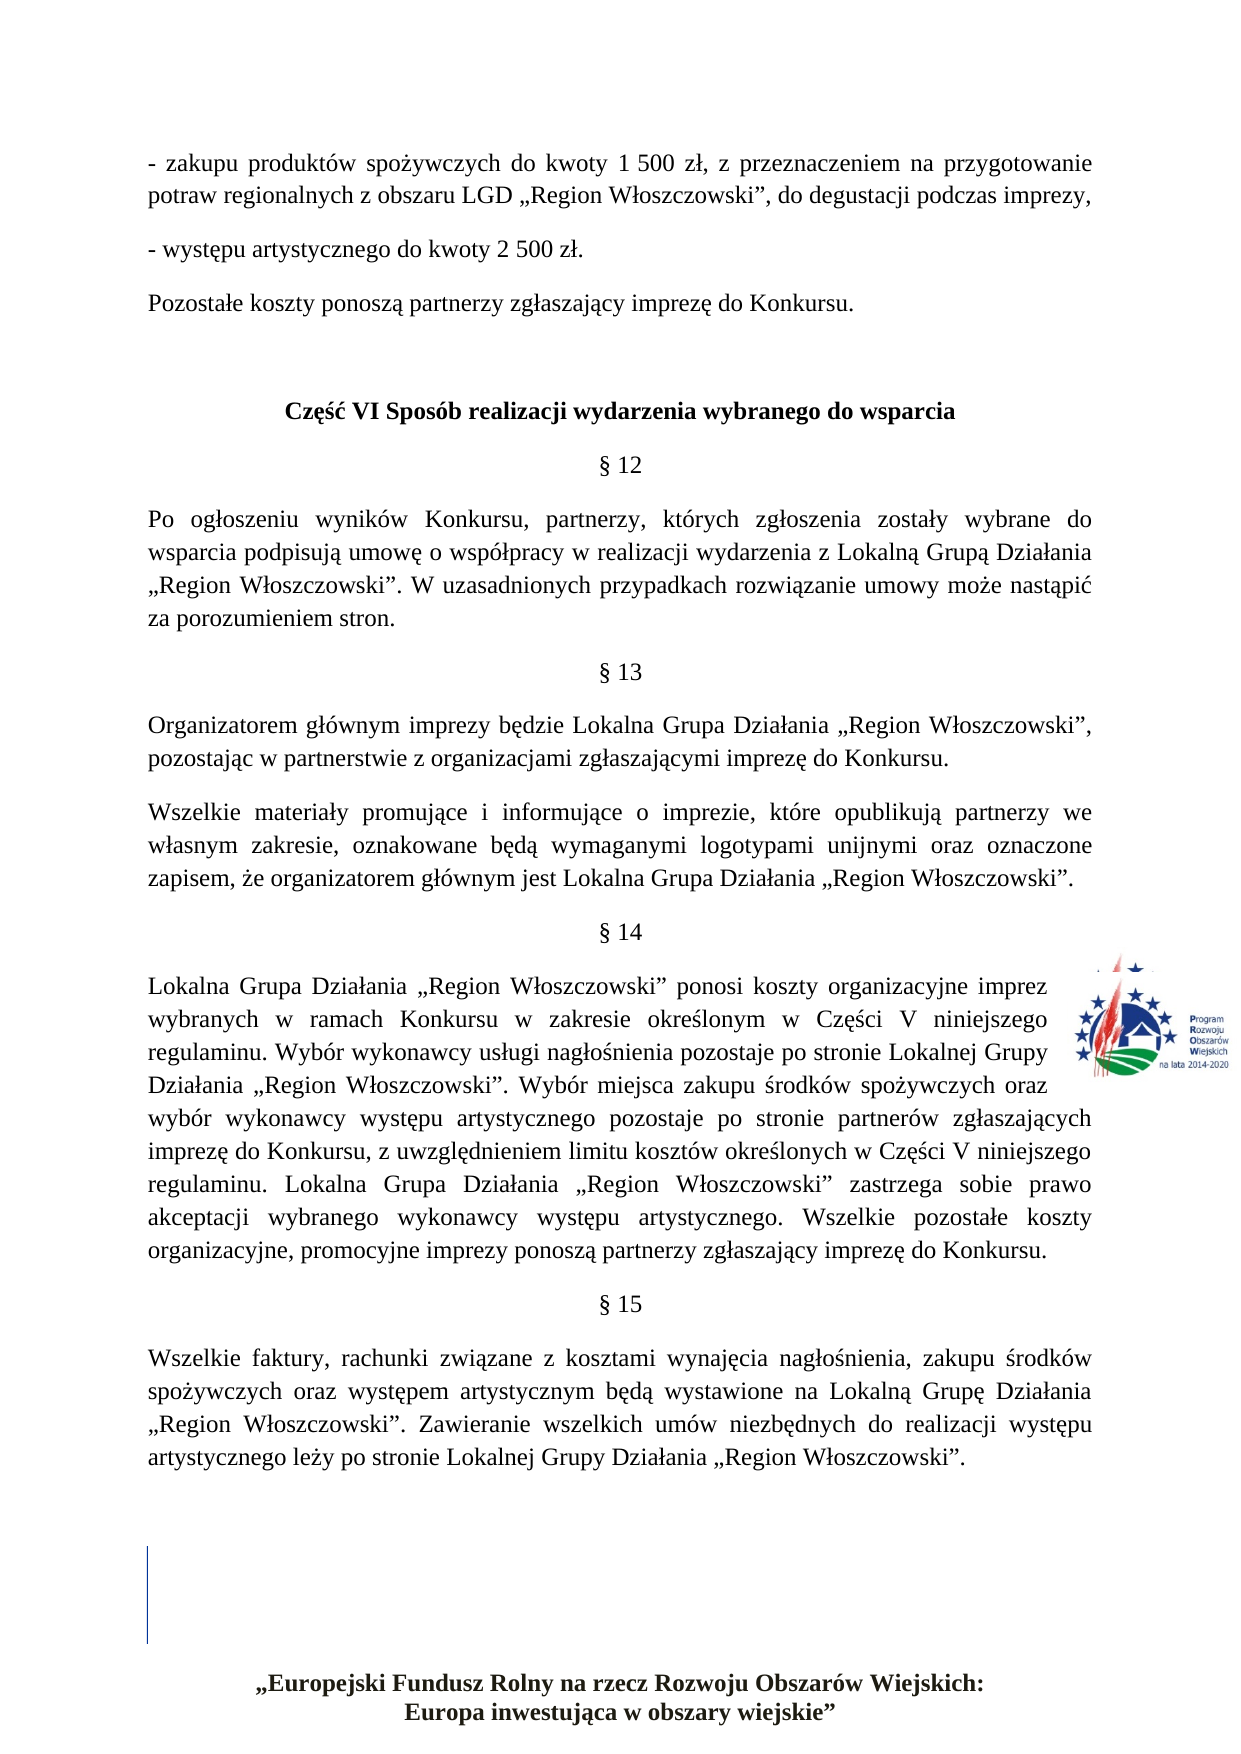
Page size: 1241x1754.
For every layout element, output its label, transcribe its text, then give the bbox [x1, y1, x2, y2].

text - występu artystycznego do kwoty 2 500 zł. [148, 234, 1093, 263]
text Po ogłoszeniu wyników Konkursu, partnerzy, których zgłoszenia zostały wybrane do wsparcia podpisują umowę o współpracy w realizacji wydarzenia z Lokalną Grupą Działania „Region Włoszczowski”. W uzasadnionych przypadkach rozwiązanie umowy może nastąpić za porozumieniem stron. [148, 504, 1093, 632]
text Organizatorem głównym imprezy będzie Lokalna Grupa Działania „Region Włoszczowski”, pozostając w partnerstwie z organizacjami zgłaszającymi imprezę do Konkursu. [148, 711, 1093, 772]
picture [1067, 947, 1240, 1086]
text Część VI Sposób realizacji wydarzenia wybranego do wsparcia [148, 396, 1093, 425]
text Lokalna Grupa Działania „Region Włoszczowski” ponosi koszty organizacyjne imprez wybranych w ramach Konkursu w zakresie określonym w Części V niniejszego regulaminu. Wybór wykonawcy usługi nagłośnienia pozostaje po stronie Lokalnej Grupy Działania „Region Włoszczowski”. Wybór miejsca zakupu środków spożywczych oraz wybór wykonawcy występu artystycznego pozostaje po stronie partnerów zgłaszających imprezę do Konkursu, z uwzględnieniem limitu kosztów określonych w Części V niniejszego regulaminu. Lokalna Grupa Działania „Region Włoszczowski” zastrzega sobie prawo akceptacji wybranego wykonawcy występu artystycznego. Wszelkie pozostałe koszty organizacyjne, promocyjne imprezy ponoszą partnerzy zgłaszający imprezę do Konkursu. [148, 971, 1093, 1264]
text § 15 [148, 1289, 1093, 1318]
text Wszelkie materiały promujące i informujące o imprezie, które opublikują partnerzy we własnym zakresie, oznakowane będą wymaganymi logotypami unijnymi oraz oznaczone zapisem, że organizatorem głównym jest Lokalna Grupa Działania „Region Włoszczowski”. [148, 797, 1093, 892]
text § 14 [148, 917, 1093, 946]
text - zakupu produktów spożywczych do kwoty 1 500 zł, z przeznaczeniem na przygotowanie potraw regionalnych z obszaru LGD „Region Włoszczowski”, do degustacji podczas imprezy, [148, 148, 1093, 209]
text Pozostałe koszty ponoszą partnerzy zgłaszający imprezę do Konkursu. [148, 288, 1093, 317]
text § 12 [148, 450, 1093, 479]
text Wszelkie faktury, rachunki związane z kosztami wynajęcia nagłośnienia, zakupu środków spożywczych oraz występem artystycznym będą wystawione na Lokalną Grupę Działania „Region Włoszczowski”. Zawieranie wszelkich umów niezbędnych do realizacji występu artystycznego leży po stronie Lokalnej Grupy Działania „Region Włoszczowski”. [148, 1343, 1093, 1471]
text § 13 [148, 657, 1093, 685]
